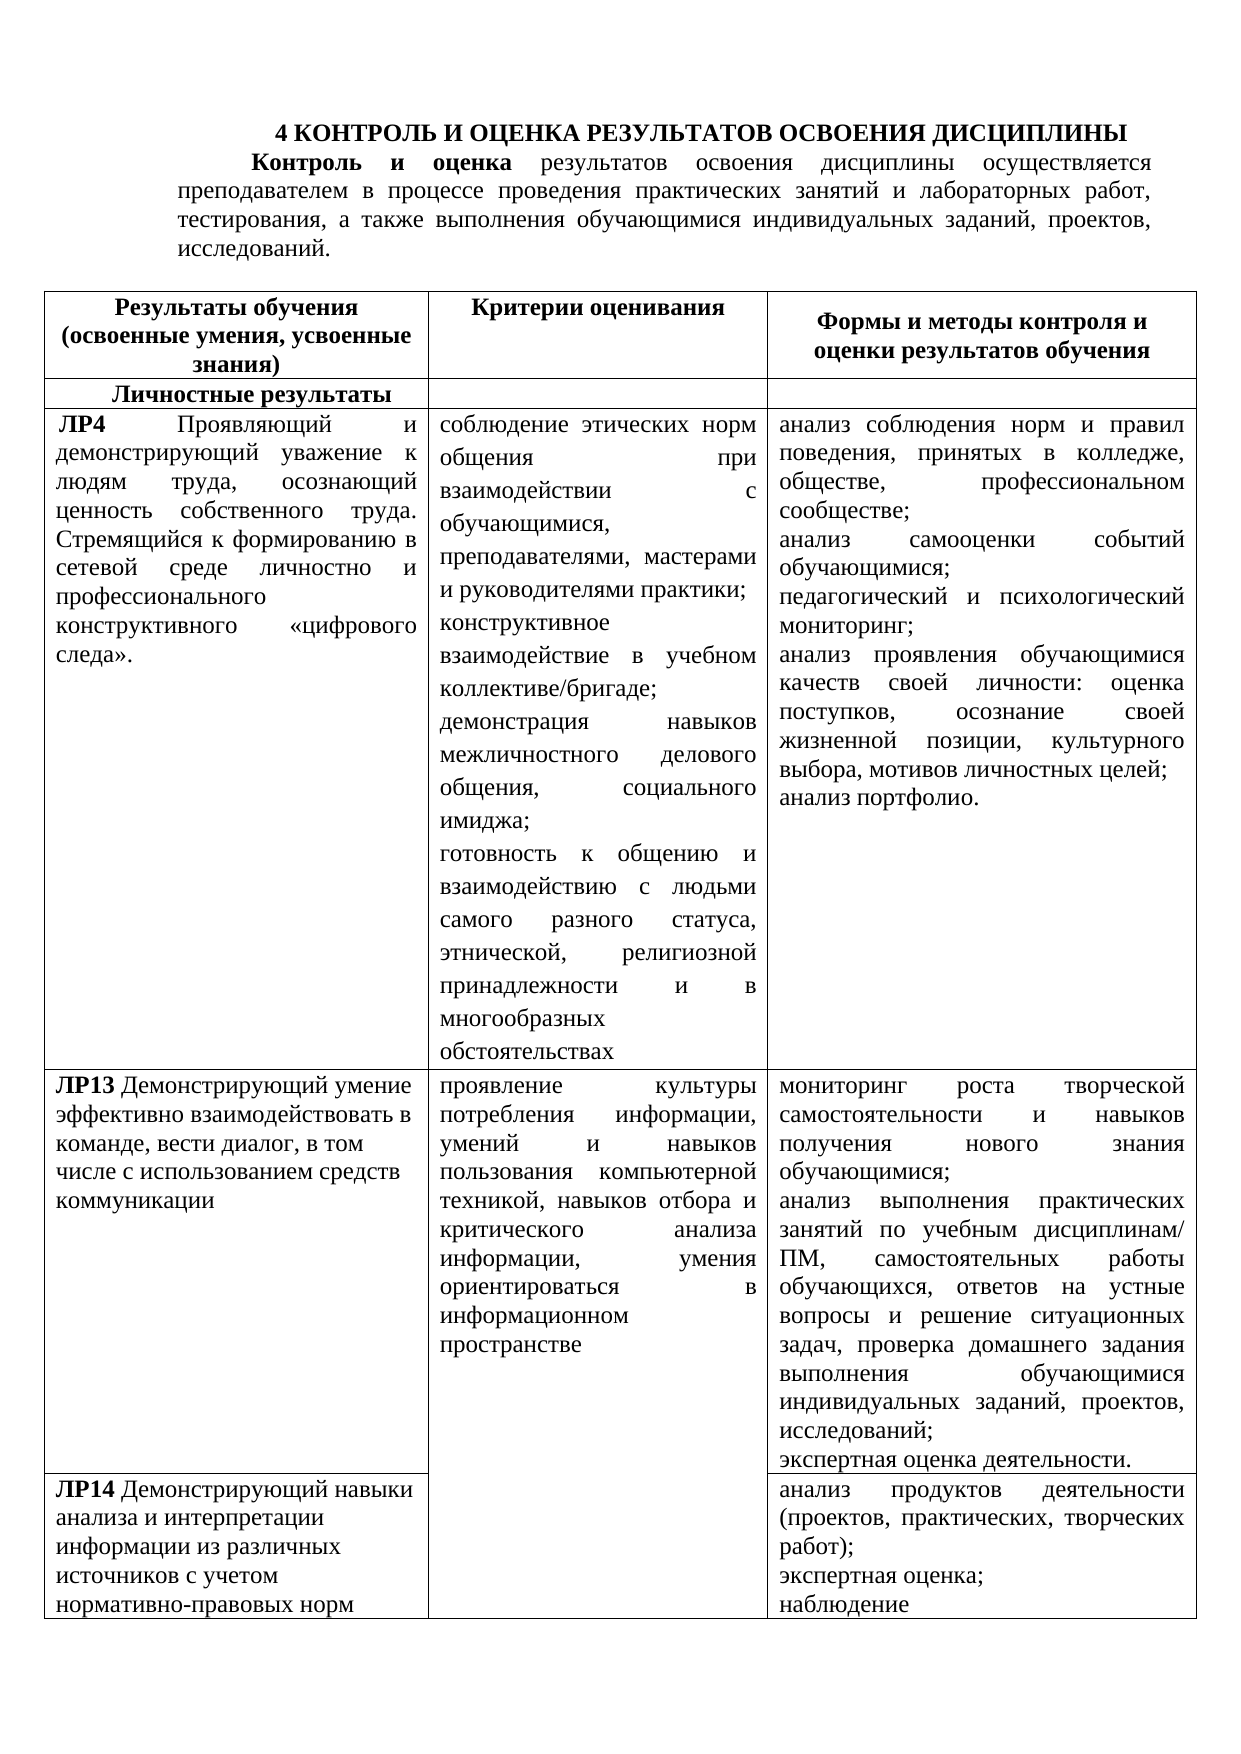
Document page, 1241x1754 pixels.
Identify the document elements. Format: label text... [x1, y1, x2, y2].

table_cell [768, 379, 1196, 408]
table_cell Личностные результаты [45, 379, 428, 408]
subtitle Контроль и оценка результатов освоения дисциплины осуществляется преподавателем в процессе проведения практических занятий и лабораторных работ, тестирования, а также выполнения обучающимися индивидуальных заданий, проектов, исследований. [177, 147, 1152, 262]
table_cell мониторинг роста творческой самостоятельности и навыков получения нового знания обучающимися; анализ выполнения практических занятий по учебным дисциплинам/ ПМ, самостоятельных работы обучающихся, ответов на устные вопросы и решение ситуационных задач, проверка домашнего задания выполнения обучающимися индивидуальных заданий, проектов, исследований; экспертная оценка деятельности. [768, 1070, 1196, 1473]
subtitle 4 Контроль и оценка результатов освоения Дисциплины [177, 118, 1152, 147]
table_cell ЛР13 Демонстрирующий умение эффективно взаимодействовать в команде, вести диалог, в том числе с использованием средств коммуникации [45, 1070, 428, 1473]
table_cell анализ соблюдения норм и правил поведения, принятых в колледже, обществе, профессиональном сообществе; анализ самооценки событий обучающимися; педагогический и психологический мониторинг; анализ проявления обучающимися качеств своей личности: оценка поступков, осознание своей жизненной позиции, культурного выбора, мотивов личностных целей; анализ портфолио. [768, 409, 1196, 1069]
table_cell анализ продуктов деятельности (проектов, практических, творческих работ); экспертная оценка; наблюдение [768, 1474, 1196, 1617]
table_header Формы и методы контроля и оценки результатов обучения [768, 292, 1196, 378]
table_cell соблюдение этических норм общения при взаимодействии с обучающимися, преподавателями, мастерами и руководителями практики; конструктивное взаимодействие в учебном коллективе/бригаде; демонстрация навыков межличностного делового общения, социального имиджа; готовность к общению и взаимодействию с людьми самого разного статуса, этнической, религиозной принадлежности и в многообразных обстоятельствах [429, 409, 767, 1069]
table_cell ЛР14 Демонстрирующий навыки анализа и интерпретации информации из различных источников с учетом нормативно-правовых норм [45, 1474, 428, 1617]
table_header Критерии оценивания [429, 292, 767, 378]
table_cell ЛР4 Проявляющий и демонстрирующий уважение к людям труда, осознающий ценность собственного труда. Стремящийся к формированию в сетевой среде личностно и профессионального конструктивного «цифрового следа». [45, 409, 428, 1069]
table_cell [429, 379, 767, 408]
table_cell проявление культуры потребления информации, умений и навыков пользования компьютерной техникой, навыков отбора и критического анализа информации, умения ориентироваться в информационном пространстве [429, 1070, 767, 1617]
table_header Результаты обучения (освоенные умения, усвоенные знания) [45, 292, 428, 378]
